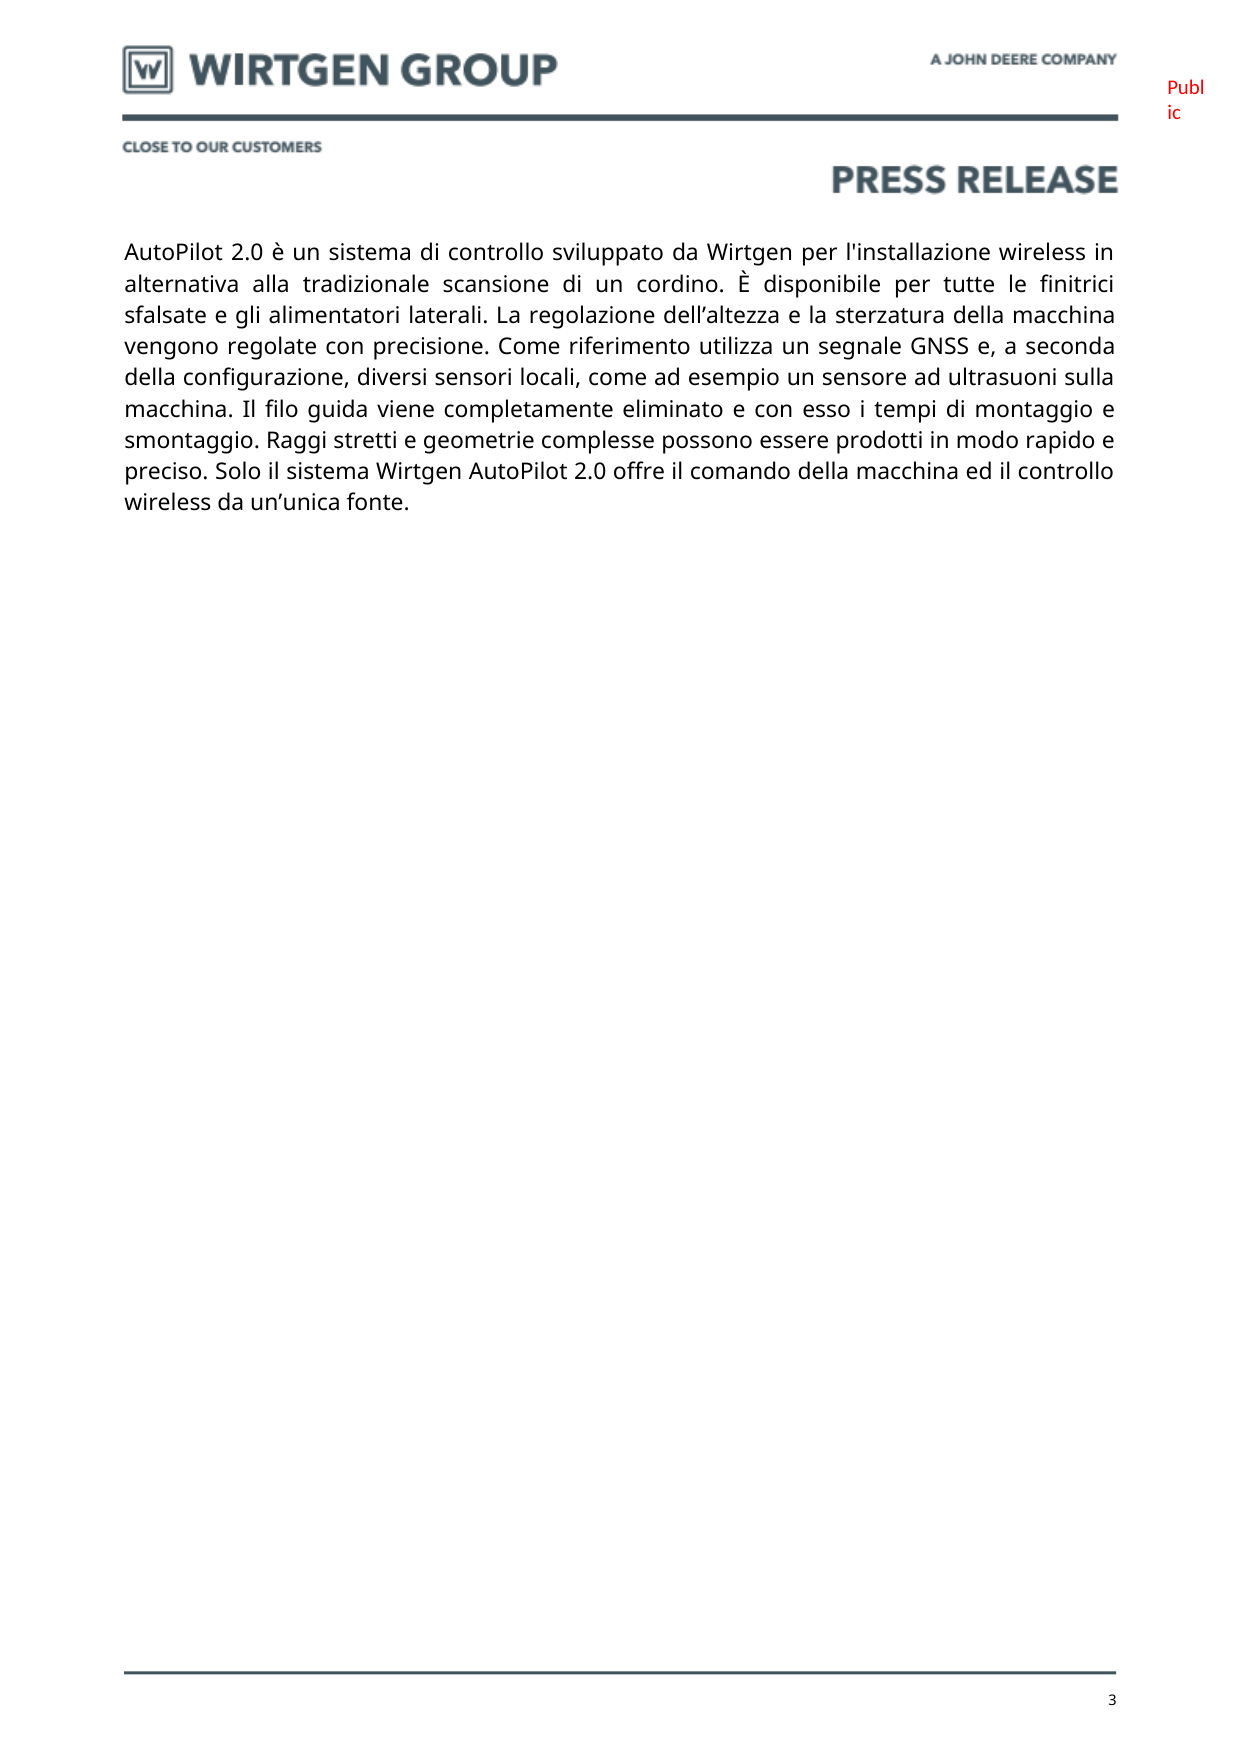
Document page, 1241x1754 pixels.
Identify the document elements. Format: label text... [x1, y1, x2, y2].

text AutoPilot 2.0 è un sistema di controllo sviluppato da Wirtgen per l'installazione wireless in alternativa alla tradizionale scansione di un cordino. È disponibile per tutte le finitrici sfalsate e gli alimentatori laterali. La regolazione dell’altezza e la sterzatura della macchina vengono regolate con precisione. Come riferimento utilizza un segnale GNSS e, a seconda della configurazione, diversi sensori locali, come ad esempio un sensore ad ultrasuoni sulla macchina. Il filo guida viene completamente eliminato e con esso i tempi di montaggio e smontaggio. Raggi stretti e geometrie complesse possono essere prodotti in modo rapido e preciso. Solo il sistema Wirtgen AutoPilot 2.0 offre il comando della macchina ed il controllo wireless da un’unica fonte. [124, 236, 1116, 517]
